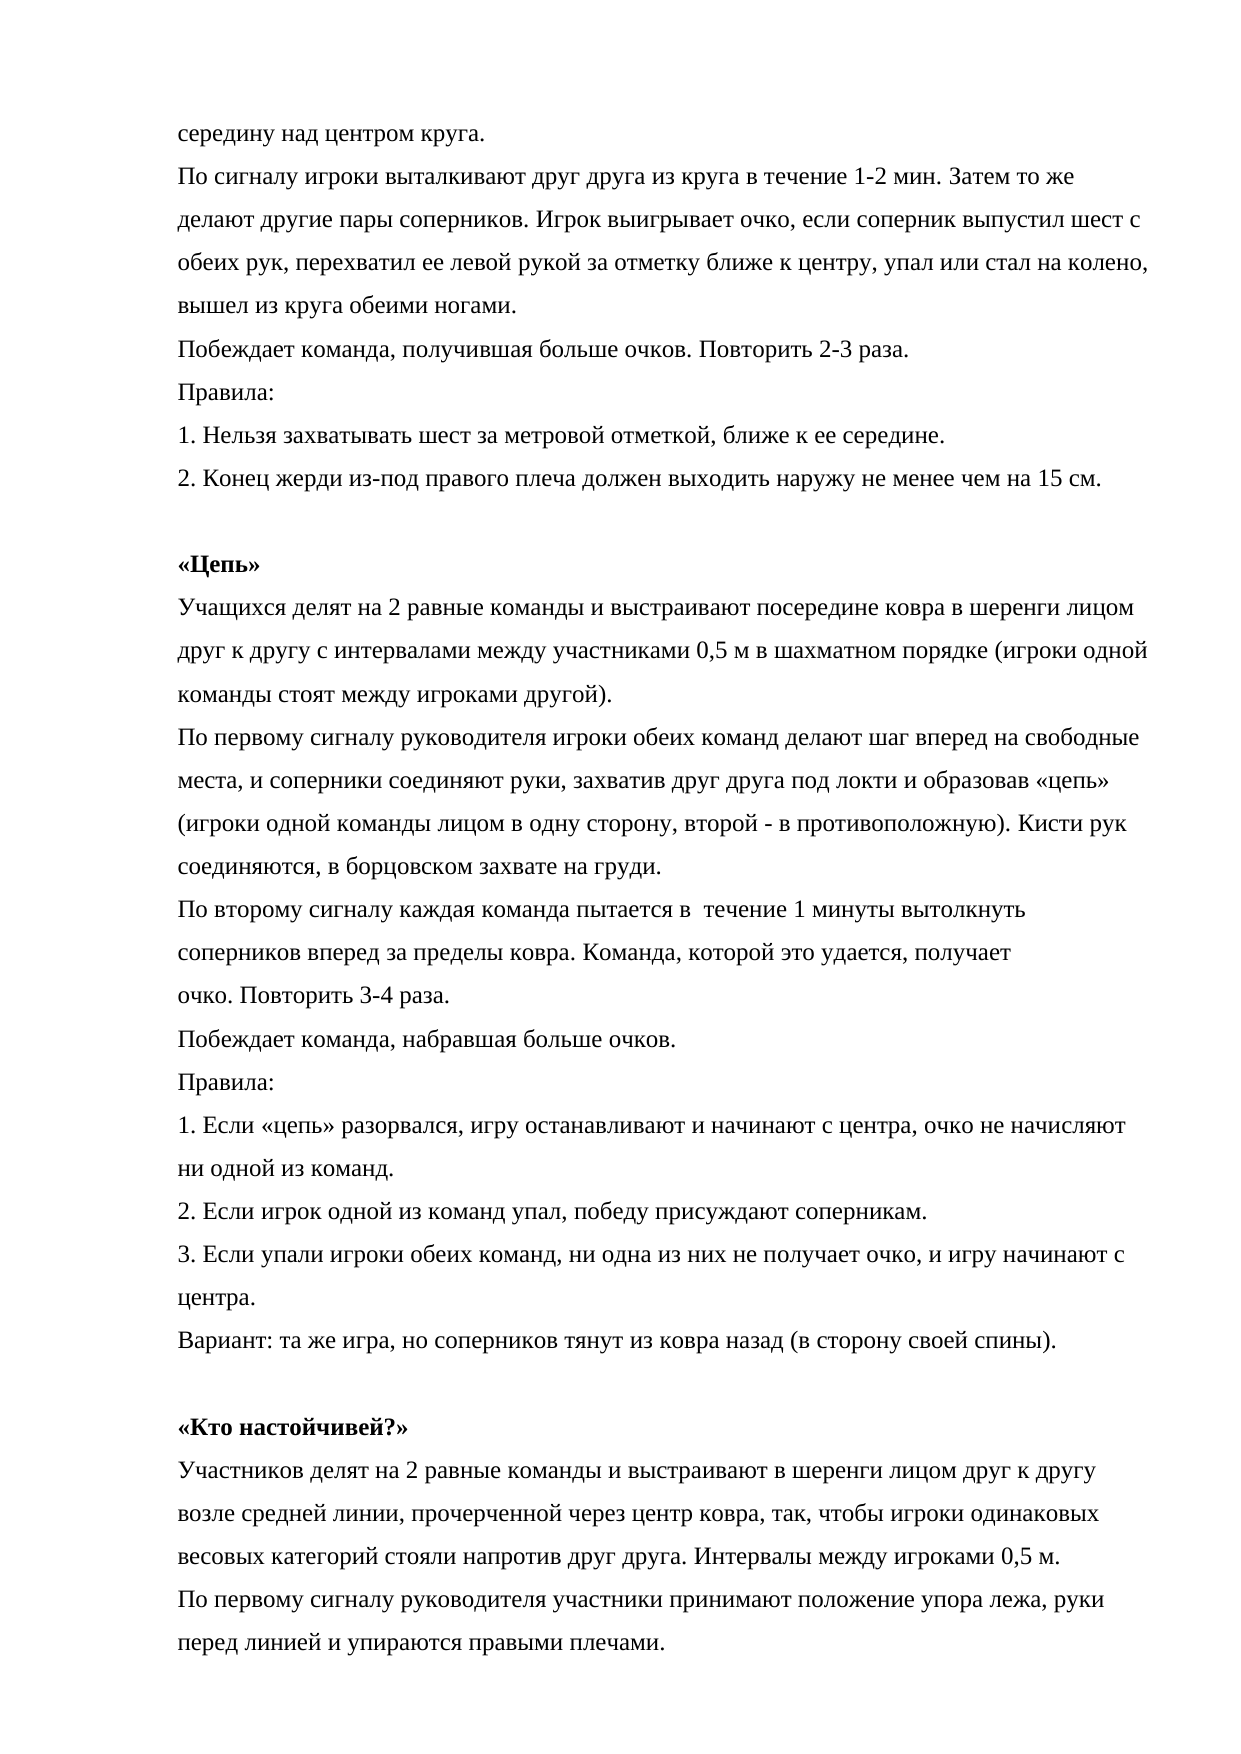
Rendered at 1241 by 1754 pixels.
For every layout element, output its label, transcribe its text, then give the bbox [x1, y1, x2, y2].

text Правила: [177, 1067, 1152, 1096]
text 1. Нельзя захватывать шест за метровой отметкой, ближе к ее середине. [177, 420, 1152, 449]
text «Кто настойчивей?» [177, 1412, 1152, 1441]
text По второму сигналу каждая команда пытается в течение 1 минуты вытолкнуть соперников вперед за пределы ковра. Команда, которой это удается, получает очко. Повторить 3-4 раза. [177, 894, 1152, 1009]
text «Цепь» [177, 549, 1152, 578]
text Побеждает команда, набравшая больше очков. [177, 1024, 1152, 1052]
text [177, 118, 1152, 147]
text Правила: [177, 377, 1152, 406]
text 3. Если упали игроки обеих команд, ни одна из них не получает очко, и игру начинают с центра. [177, 1239, 1152, 1311]
text По первому сигналу руководителя участники принимают положение упора лежа, руки перед линией и упираются правыми плечами. [177, 1584, 1152, 1656]
text 1. Если «цепь» разорвался, игру останавливают и начинают с центра, очко не начисляют ни одной из команд. [177, 1110, 1152, 1182]
text Побеждает команда, получившая больше очков. Повторить 2-3 раза. [177, 334, 1152, 362]
text Учащихся делят на 2 равные команды и выстраивают посередине ковра в шеренги лицом друг к другу с интервалами между участниками 0,5 м в шахматном порядке (игроки одной команды стоят между игроками другой). [177, 592, 1152, 707]
text По сигналу игроки выталкивают друг друга из круга в течение 1-2 мин. Затем то же делают другие пары соперников. Игрок выигрывает очко, если соперник выпустил шест с обеих рук, перехватил ее левой рукой за отметку ближе к центру, упал или стал на колено, вышел из круга обеими ногами. [177, 161, 1152, 319]
text По первому сигналу руководителя игроки обеих команд делают шаг вперед на свободные места, и соперники соединяют руки, захватив друг друга под локти и образовав «цепь» (игроки одной команды лицом в одну сторону, второй - в противоположную). Кисти рук соединяются, в борцовском захвате на груди. [177, 722, 1152, 880]
text Участников делят на 2 равные команды и выстраивают в шеренги лицом друг к другу возле средней линии, прочерченной через центр ковра, так, чтобы игроки одинаковых весовых категорий стояли напротив друг друга. Интервалы между игроками 0,5 м. [177, 1455, 1152, 1570]
text 2. Если игрок одной из команд упал, победу присуждают соперникам. [177, 1196, 1152, 1225]
text Вариант: та же игра, но соперников тянут из ковра назад (в сторону своей спины). [177, 1326, 1152, 1354]
text 2. Конец жерди из-под правого плеча должен выходить наружу не менее чем на 15 см. [177, 463, 1152, 492]
